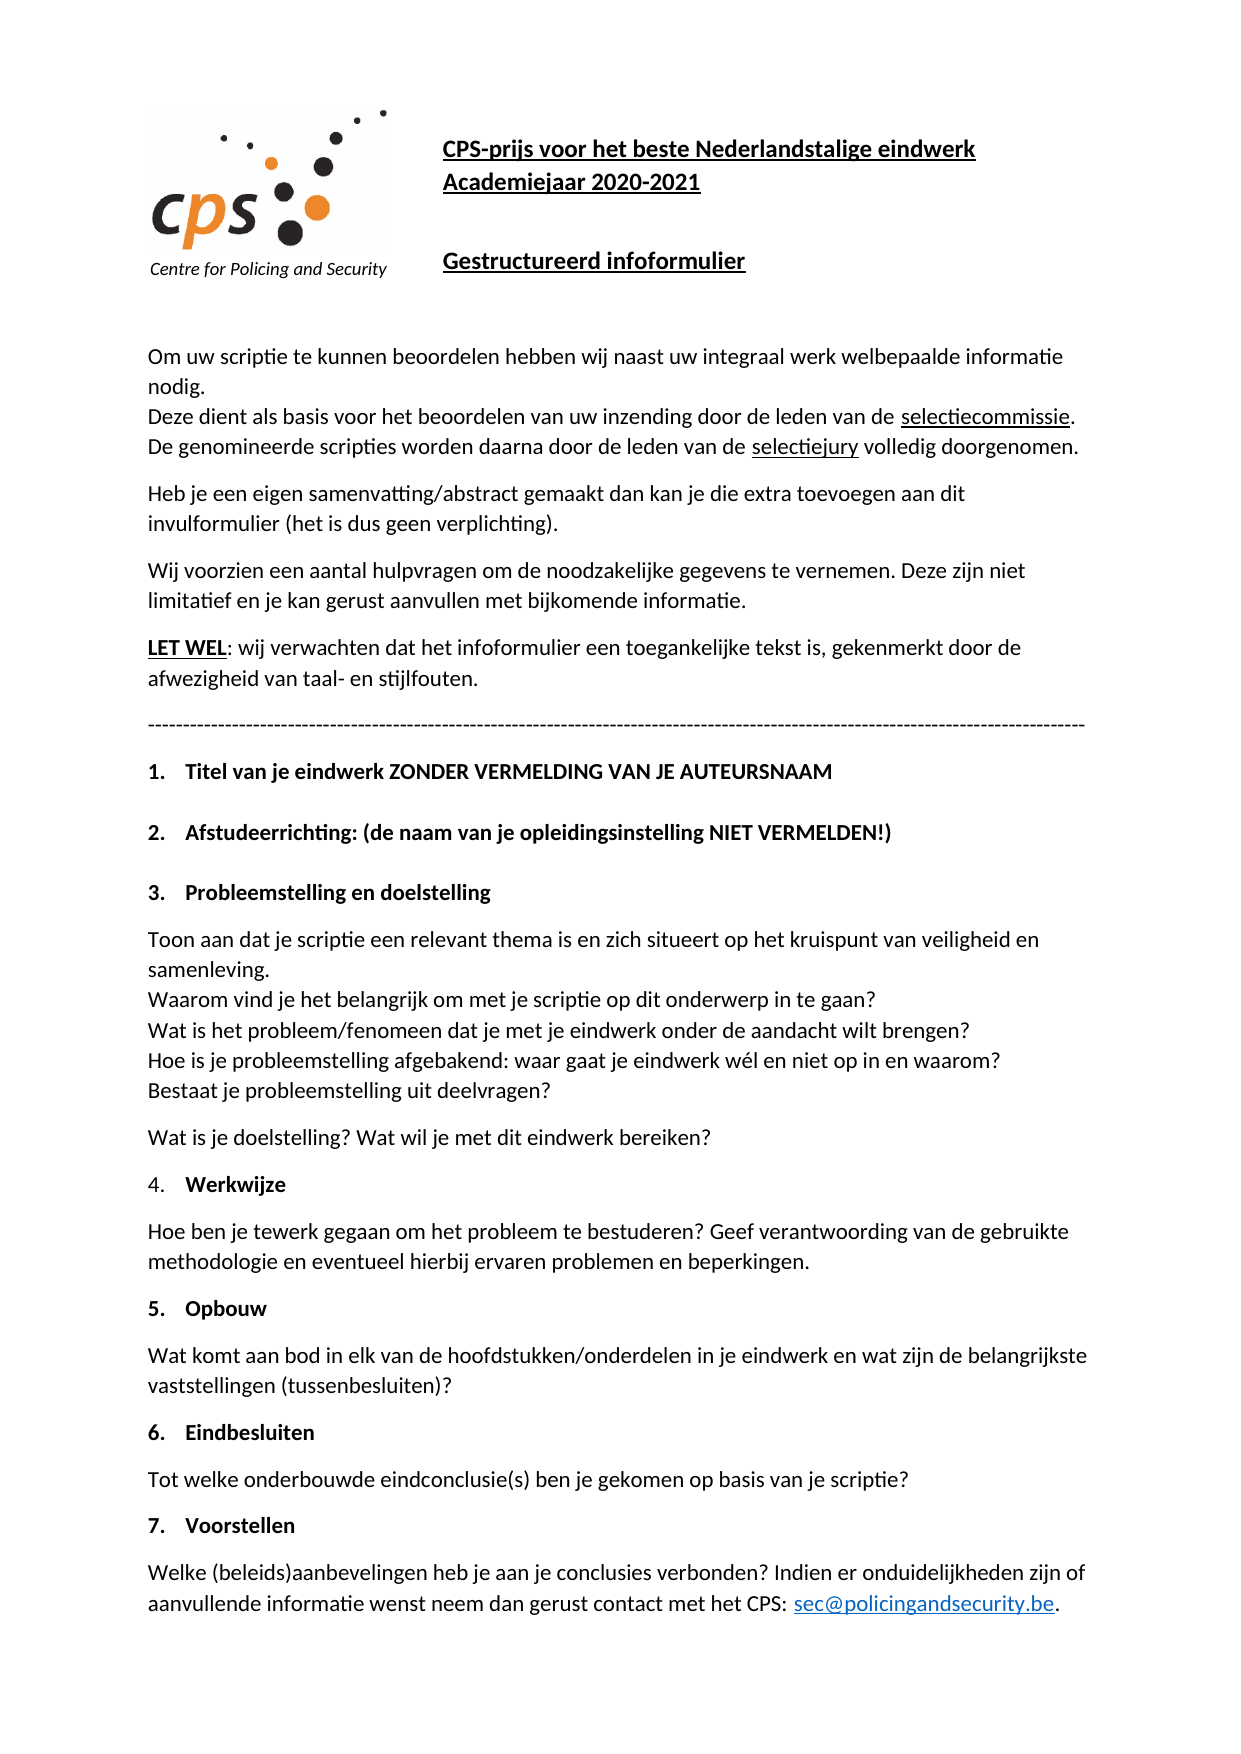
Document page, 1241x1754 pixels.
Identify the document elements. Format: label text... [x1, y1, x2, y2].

text Heb je een eigen samenvatting/abstract gemaakt dan kan je die extra toevoegen aan dit invulformulier (het is dus geen verplichting). [148, 479, 1093, 538]
text Gestructureerd infoformulier [443, 245, 1093, 276]
list Titel van je eindwerk ZONDER VERMELDING VAN JE AUTEURSNAAM [148, 757, 1093, 786]
text Om uw scriptie te kunnen beoordelen hebben wij naast uw integraal werk welbepaalde informatie nodig. Deze dient als basis voor het beoordelen van uw inzending door de leden van de selectiecommissie. De genomineerde scripties worden daarna door de leden van de selectiejury volledig doorgenomen. [148, 342, 1093, 461]
text Wij voorzien een aantal hulpvragen om de noodzakelijke gegevens te vernemen. Deze zijn niet limitatief en je kan gerust aanvullen met bijkomende informatie. [148, 556, 1093, 615]
list Opbouw [148, 1294, 1093, 1322]
text Wat is je doelstelling? Wat wil je met dit eindwerk bereiken? [148, 1123, 1093, 1151]
text Toon aan dat je scriptie een relevant thema is en zich situeert op het kruispunt van veiligheid en samenleving. Waarom vind je het belangrijk om met je scriptie op dit onderwerp in te gaan? Wat is het probleem/fenomeen dat je met je eindwerk onder de aandacht wilt brengen? Hoe is je probleemstelling afgebakend: waar gaat je eindwerk wél en niet op in en waarom? Bestaat je probleemstelling uit deelvragen? [148, 925, 1093, 1104]
picture [150, 108, 388, 251]
text CPS-prijs voor het beste Nederlandstalige eindwerk Academiejaar 2020-2021 [443, 133, 1093, 227]
list Werkwijze [148, 1170, 1093, 1198]
text Welke (beleids)aanbevelingen heb je aan je conclusies verbonden? Indien er onduidelijkheden zijn of aanvullende informatie wenst neem dan gerust contact met het CPS: sec@policingandsecurity.be. [148, 1558, 1093, 1617]
list Probleemstelling en doelstelling [148, 878, 1093, 906]
list Eindbesluiten [148, 1418, 1093, 1446]
text LET WEL: wij verwachten dat het infoformulier een toegankelijke tekst is, gekenmerkt door de afwezigheid van taal- en stijlfouten. [148, 633, 1093, 692]
text Hoe ben je tewerk gegaan om het probleem te bestuderen? Geef verantwoording van de gebruikte methodologie en eventueel hierbij ervaren problemen en beperkingen. [148, 1217, 1093, 1275]
text Tot welke onderbouwde eindconclusie(s) ben je gekomen op basis van je scriptie? [148, 1465, 1093, 1493]
text -------------------------------------------------------------------------------------------------------------------------------------- [148, 711, 1093, 739]
list Voorstellen [148, 1512, 1093, 1540]
list Afstudeerrichting: (de naam van je opleidingsinstelling NIET VERMELDEN!) [148, 818, 1093, 876]
text Wat komt aan bod in elk van de hoofdstukken/onderdelen in je eindwerk en wat zijn de belangrijkste vaststellingen (tussenbesluiten)? [148, 1341, 1093, 1399]
